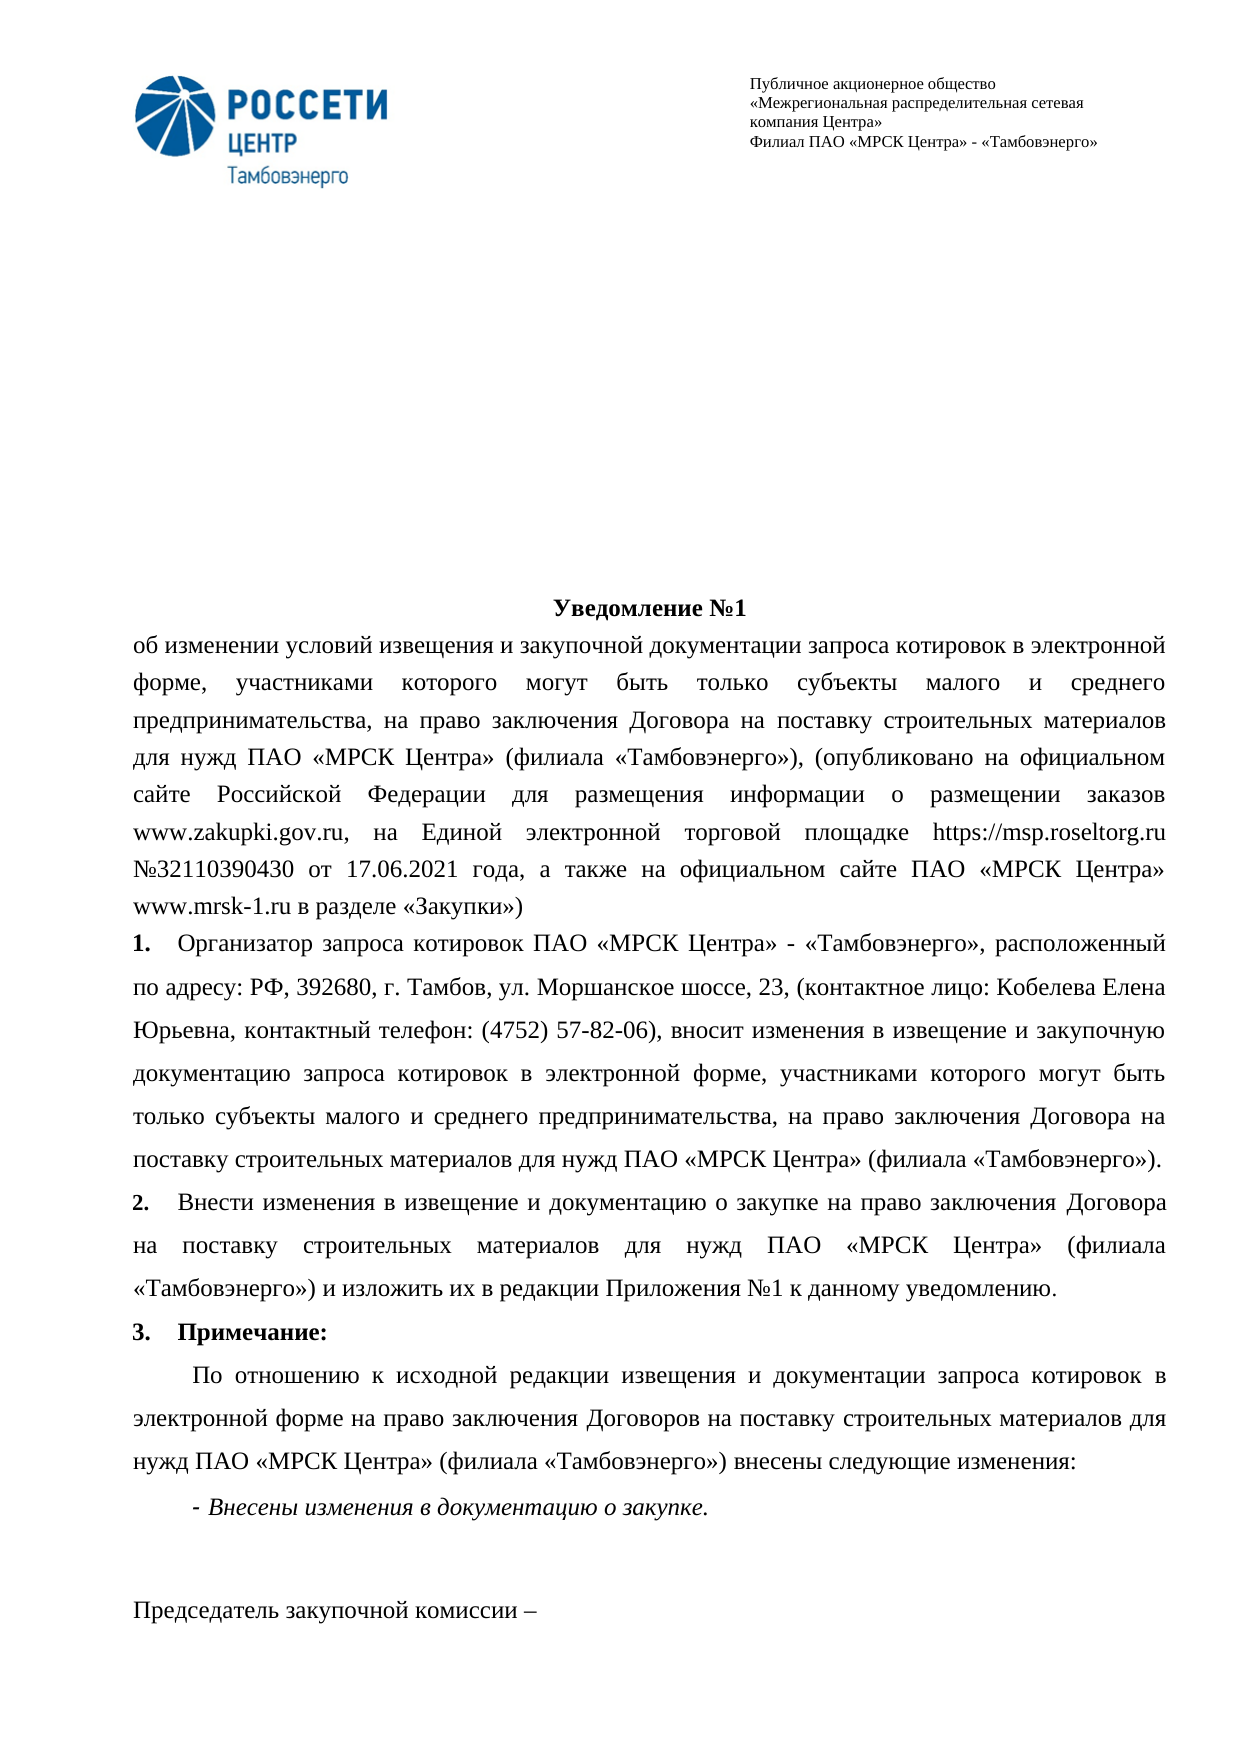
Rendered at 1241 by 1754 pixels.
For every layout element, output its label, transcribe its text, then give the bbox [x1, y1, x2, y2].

text Председатель закупочной комиссии – [133, 1595, 1167, 1623]
table_header Публичное акционерное общество «Межрегиональная распределительная сетевая компания Центра» Филиал ПАО «МРСК Центра» - «Тамбовэнерго» [738, 74, 1122, 593]
list Организатор запроса котировок ПАО «МРСК Центра» - «Тамбовэнерго», расположенный по адресу: РФ, 392680, г. Тамбов, ул. Моршанское шоссе, 23, (контактное лицо: Кобелева Елена Юрьевна, контактный телефон: (4752) 57-82-06), вносит изменения в извещение и закупочную документацию запроса котировок в электронной форме, участниками которого могут быть только субъекты малого и среднего предпринимательства, на право заключения Договора на поставку строительных материалов для нужд ПАО «МРСК Центра» (филиала «Тамбовэнерго»). [132, 928, 1167, 1173]
text Уведомление №1 [133, 593, 1167, 622]
list Примечание: [132, 1317, 1167, 1345]
list Внести изменения в извещение и документацию о закупке на право заключения Договора на поставку строительных материалов для нужд ПАО «МРСК Центра» (филиала «Тамбовэнерго») и изложить их в редакции Приложения №1 к данному уведомлению. [132, 1187, 1167, 1302]
text об изменении условий извещения и закупочной документации запроса котировок в электронной форме, участниками которого могут быть только субъекты малого и среднего предпринимательства, на право заключения Договора на поставку строительных материалов для нужд ПАО «МРСК Центра» (филиала «Тамбовэнерго»), (опубликовано на официальном сайте Российской Федерации для размещения информации о размещении заказов www.zakupki.gov.ru, на Единой электронной торговой площадке https://msp.roseltorg.ru №32110390430 от 17.06.2021 года, а также на официальном сайте ПАО «МРСК Центра» www.mrsk-1.ru в разделе «Закупки») [133, 630, 1167, 920]
picture [132, 73, 405, 190]
list Внесены изменения в документацию о закупке. [133, 1489, 1167, 1523]
table_header [133, 74, 738, 593]
text По отношению к исходной редакции извещения и документации запроса котировок в электронной форме на право заключения Договоров на поставку строительных материалов для нужд ПАО «МРСК Центра» (филиала «Тамбовэнерго») внесены следующие изменения: [133, 1360, 1167, 1475]
